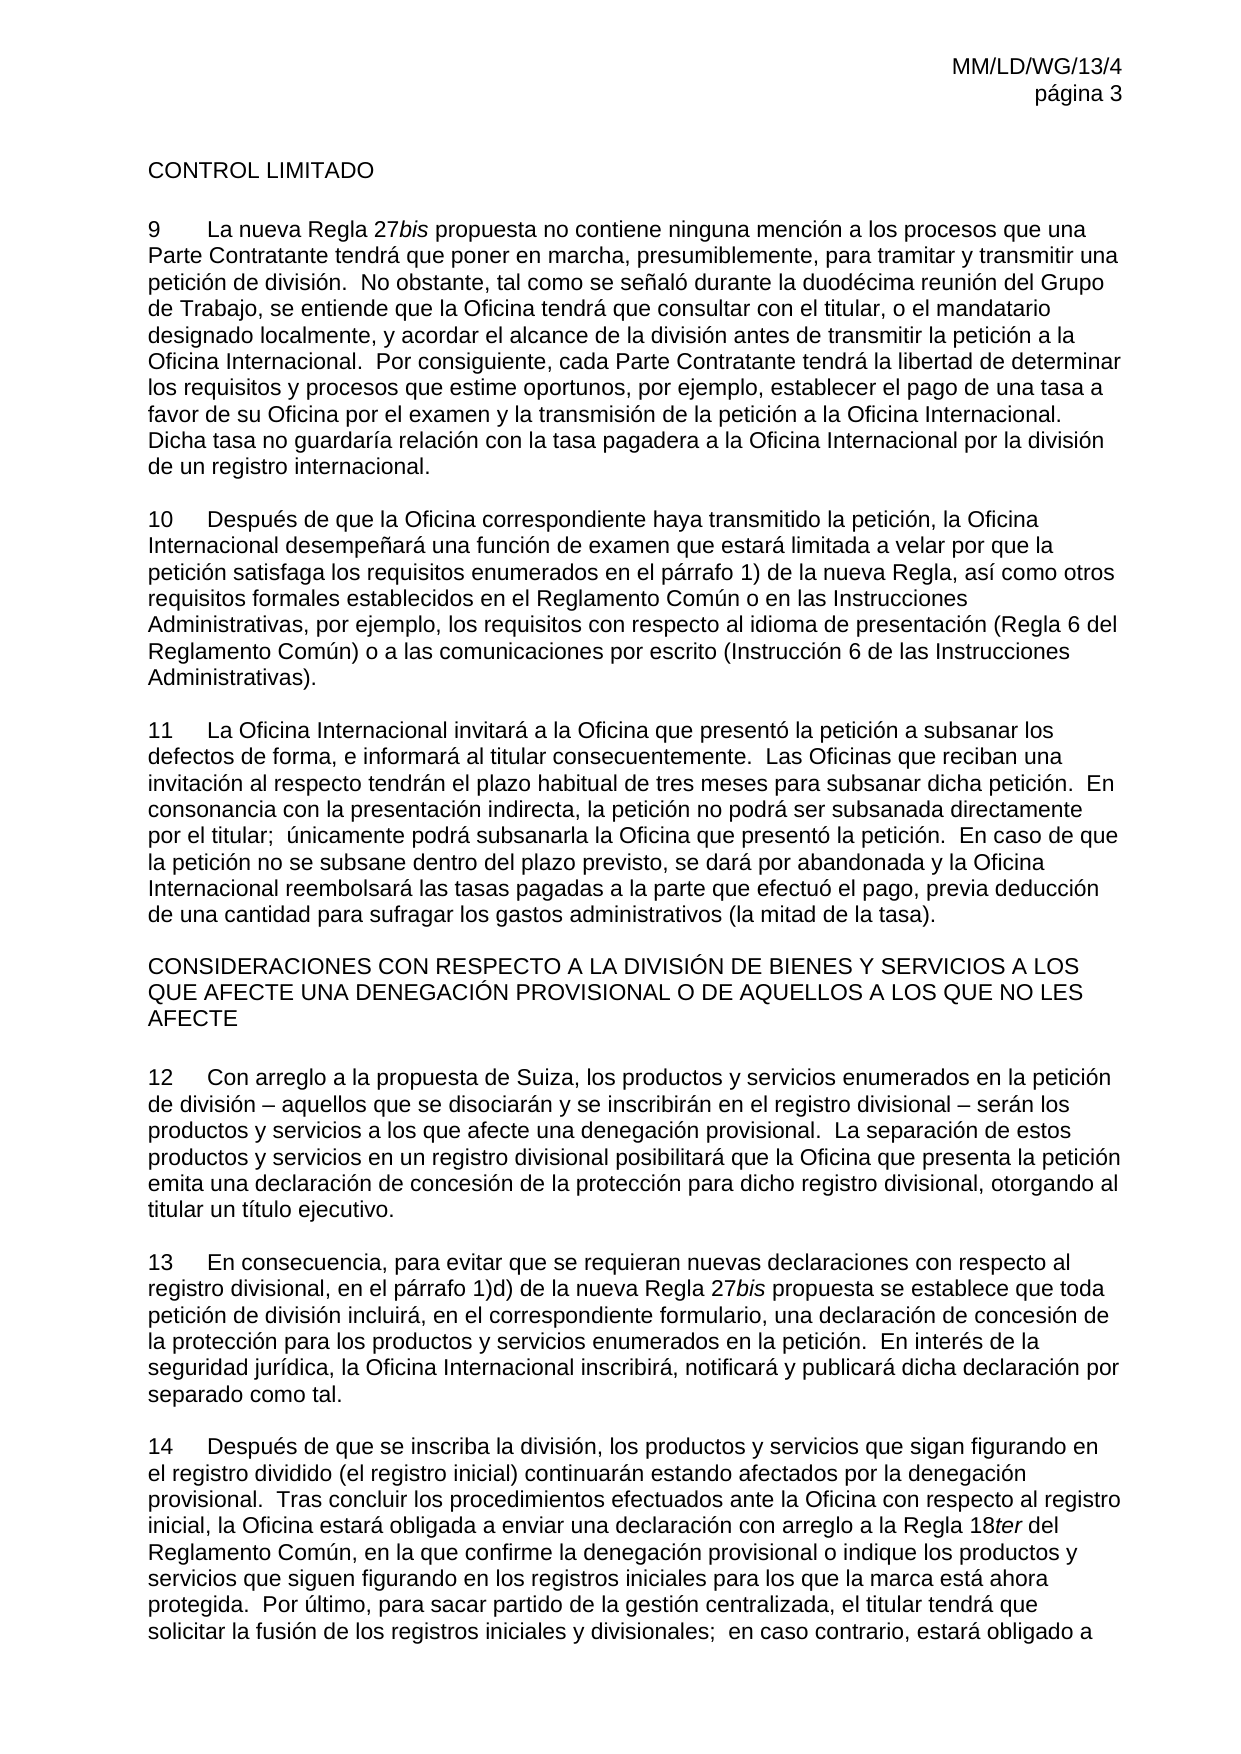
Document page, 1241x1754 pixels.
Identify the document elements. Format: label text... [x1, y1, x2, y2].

subtitle control limitado [148, 157, 1122, 183]
list La nueva Regla 27bis propuesta no contiene ninguna mención a los procesos que una Parte Contratante tendrá que poner en marcha, presumiblemente, para tramitar y transmitir una petición de división. No obstante, tal como se señaló durante la duodécima reunión del Grupo de Trabajo, se entiende que la Oficina tendrá que consultar con el titular, o el mandatario designado localmente, y acordar el alcance de la división antes de transmitir la petición a la Oficina Internacional. Por consiguiente, cada Parte Contratante tendrá la libertad de determinar los requisitos y procesos que estime oportunos, por ejemplo, establecer el pago de una tasa a favor de su Oficina por el examen y la transmisión de la petición a la Oficina Internacional. Dicha tasa no guardaría relación con la tasa pagadera a la Oficina Internacional por la división de un registro internacional. [148, 216, 1122, 480]
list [148, 1433, 1122, 1644]
subtitle CONSIDERACIONES CON RESPECTO A LA DIVISIÓN DE BIENES Y SERVICIOS a los que afecte UNA DENEGACIÓN PROVISIONAL O de AQUELLOS a los que no les afecte [148, 953, 1122, 1032]
list La Oficina Internacional invitará a la Oficina que presentó la petición a subsanar los defectos de forma, e informará al titular consecuentemente. Las Oficinas que reciban una invitación al respecto tendrán el plazo habitual de tres meses para subsanar dicha petición. En consonancia con la presentación indirecta, la petición no podrá ser subsanada directamente por el titular; únicamente podrá subsanarla la Oficina que presentó la petición. En caso de que la petición no se subsane dentro del plazo previsto, se dará por abandonada y la Oficina Internacional reembolsará las tasas pagadas a la parte que efectuó el pago, previa deducción de una cantidad para sufragar los gastos administrativos (la mitad de la tasa). [148, 717, 1122, 928]
list Después de que la Oficina correspondiente haya transmitido la petición, la Oficina Internacional desempeñará una función de examen que estará limitada a velar por que la petición satisfaga los requisitos enumerados en el párrafo 1) de la nueva Regla, así como otros requisitos formales establecidos en el Reglamento Común o en las Instrucciones Administrativas, por ejemplo, los requisitos con respecto al idioma de presentación (Regla 6 del Reglamento Común) o a las comunicaciones por escrito (Instrucción 6 de las Instrucciones Administrativas). [148, 506, 1122, 691]
list En consecuencia, para evitar que se requieran nuevas declaraciones con respecto al registro divisional, en el párrafo 1)d) de la nueva Regla 27bis propuesta se establece que toda petición de división incluirá, en el correspondiente formulario, una declaración de concesión de la protección para los productos y servicios enumerados en la petición. En interés de la seguridad jurídica, la Oficina Internacional inscribirá, notificará y publicará dicha declaración por separado como tal. [148, 1249, 1122, 1407]
list Con arreglo a la propuesta de Suiza, los productos y servicios enumerados en la petición de división – aquellos que se disociarán y se inscribirán en el registro divisional – serán los productos y servicios a los que afecte una denegación provisional. La separación de estos productos y servicios en un registro divisional posibilitará que la Oficina que presenta la petición emita una declaración de concesión de la protección para dicho registro divisional, otorgando al titular un título ejecutivo. [148, 1064, 1122, 1222]
